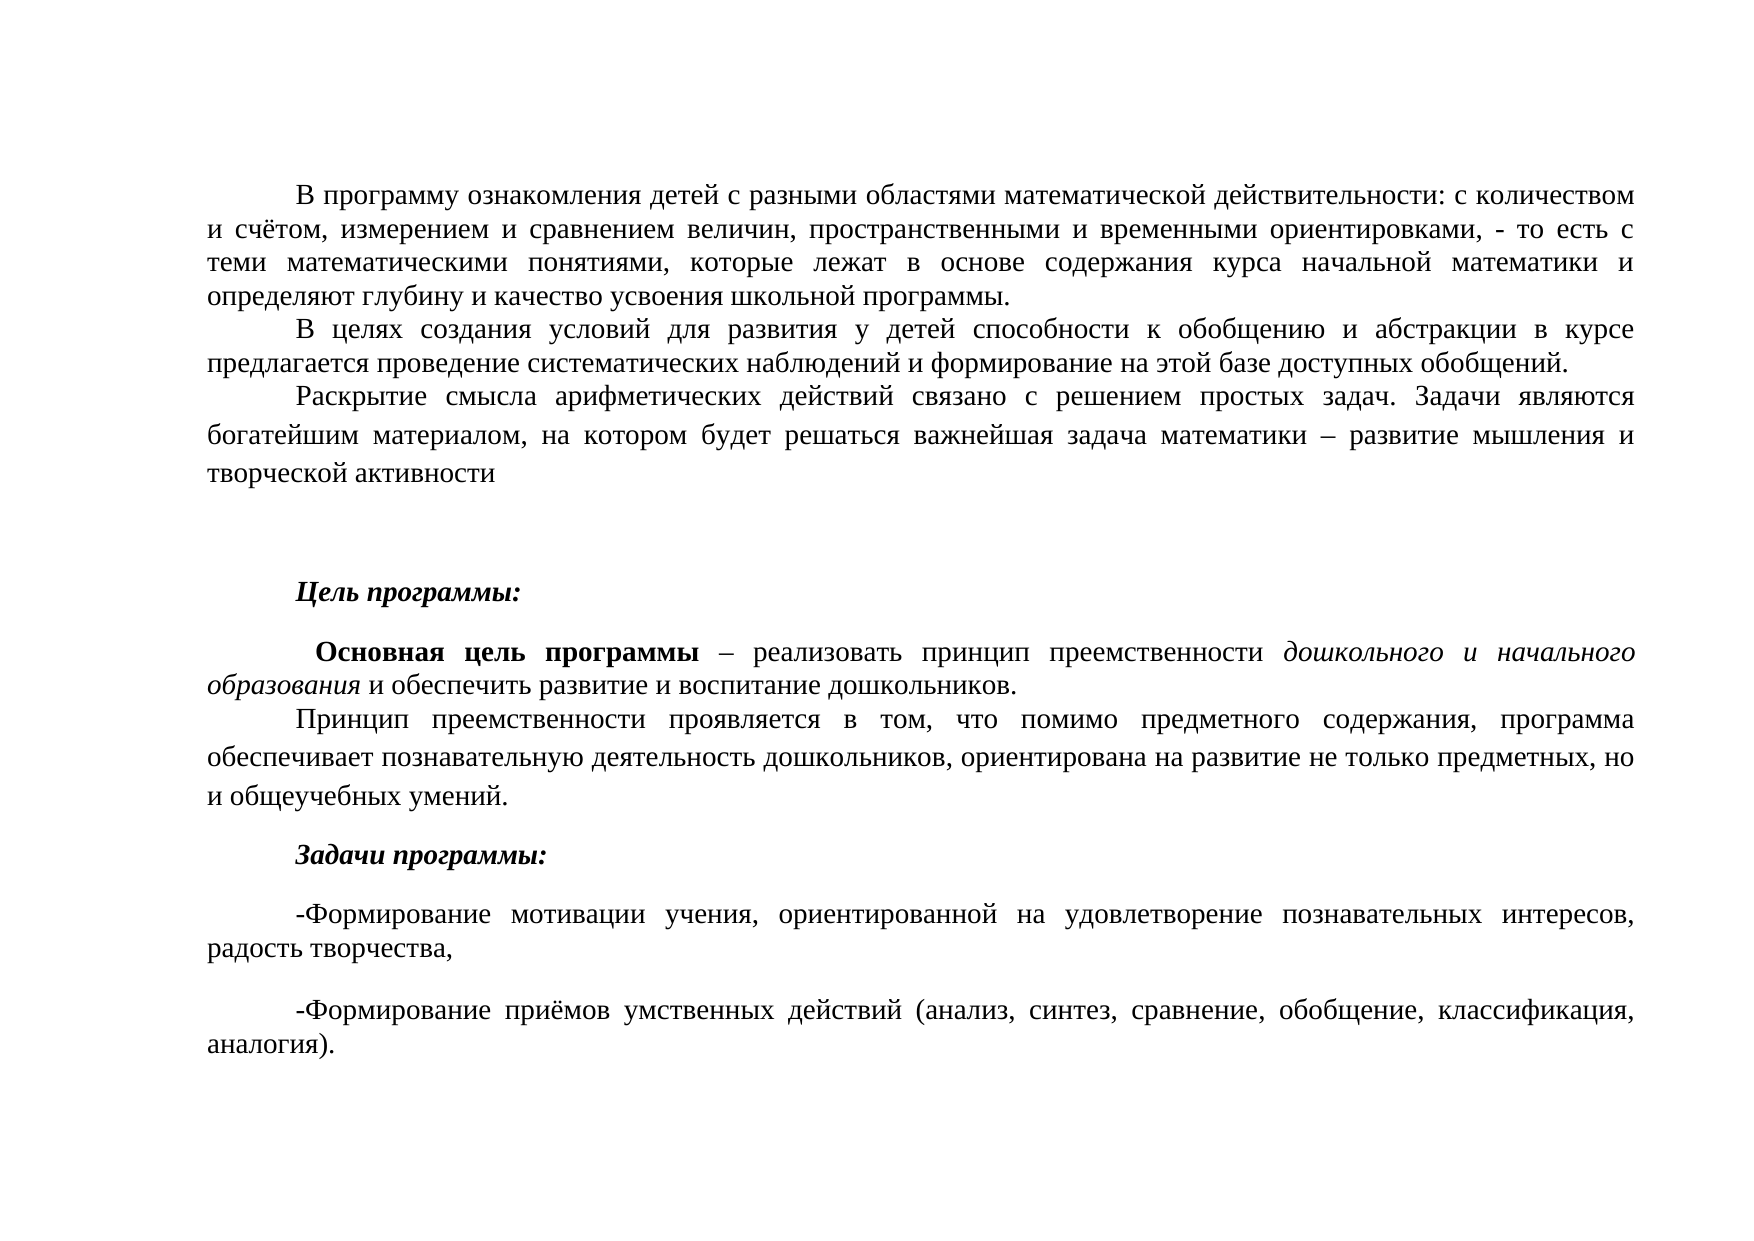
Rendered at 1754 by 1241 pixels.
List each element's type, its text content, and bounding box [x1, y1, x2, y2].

text -Формирование приёмов умственных действий (анализ, синтез, сравнение, обобщение, классификация, аналогия). [207, 992, 1636, 1059]
text Принцип преемственности проявляется в том, что помимо предметного содержания, программа обеспечивает познавательную деятельность дошкольников, ориентирована на развитие не только предметных, но и общеучебных умений. [207, 701, 1636, 811]
text -Формирование мотивации учения, ориентированной на удовлетворение познавательных интересов, радость творчества, [207, 897, 1636, 964]
text Цель программы: [207, 574, 1636, 608]
text Основная цель программы – реализовать принцип преемственности дошкольного и начального образования и обеспечить развитие и воспитание дошкольников. [207, 634, 1636, 701]
text В целях создания условий для развития у детей способности к обобщению и абстракции в курсе предлагается проведение систематических наблюдений и формирование на этой базе доступных обобщений. [207, 311, 1636, 378]
text В программу ознакомления детей с разными областями математической действительности: с количеством и счётом, измерением и сравнением величин, пространственными и временными ориентировками, - то есть с теми математическими понятиями, которые лежат в основе содержания курса начальной математики и определяют глубину и качество усвоения школьной программы. [207, 177, 1636, 311]
text Раскрытие смысла арифметических действий связано с решением простых задач. Задачи являются богатейшим материалом, на котором будет решаться важнейшая задача математики – развитие мышления и творческой активности [207, 378, 1636, 489]
text Задачи программы: [207, 837, 1636, 871]
